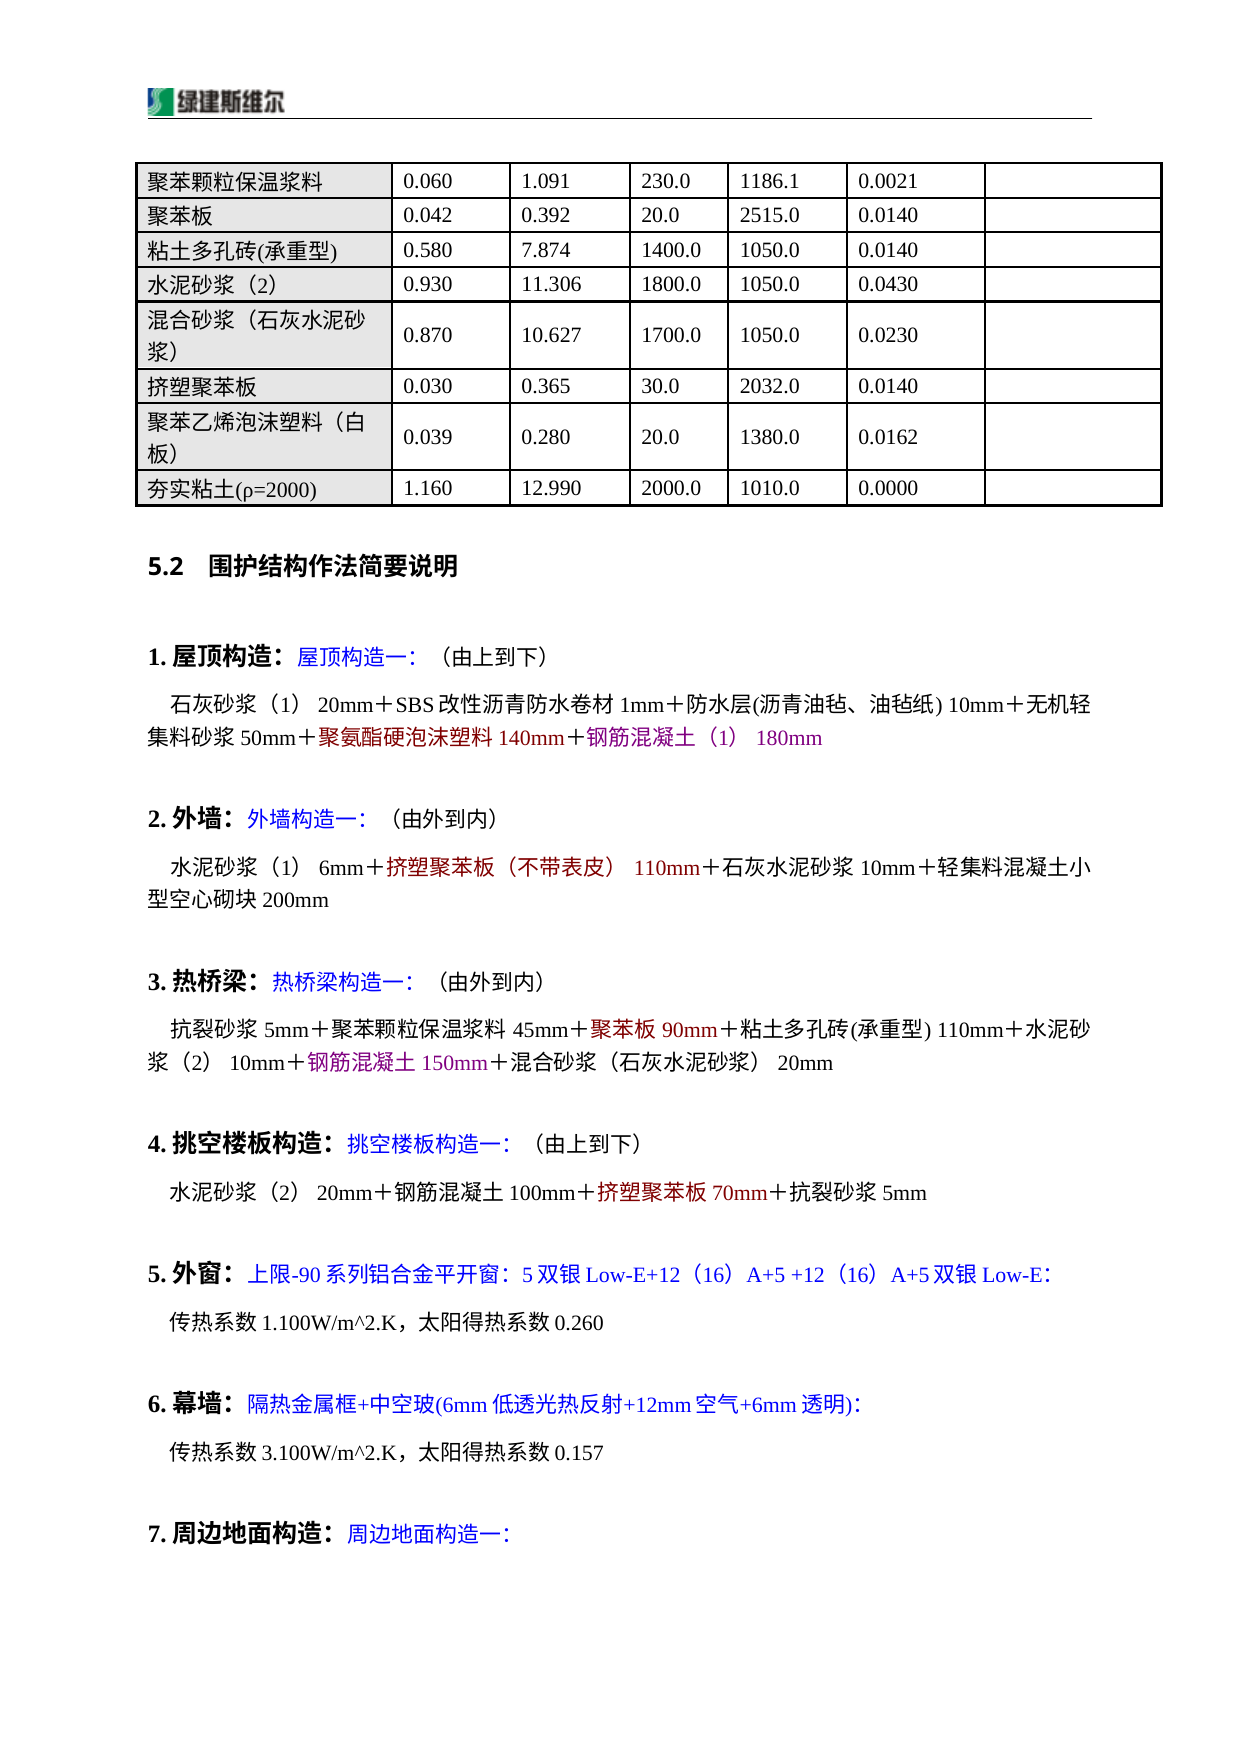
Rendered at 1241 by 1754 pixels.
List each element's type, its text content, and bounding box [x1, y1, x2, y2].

table_cell 0.280 [511, 404, 629, 469]
text 石灰砂浆（1） 20mm＋SBS改性沥青防水卷材 1mm＋防水层(沥青油毡、油毡纸) 10mm＋无机轻集料砂浆 50mm＋聚氨酯硬泡沫塑料 140mm＋钢筋混凝土（1） 180mm [148, 687, 1092, 752]
table_cell 0.0140 [848, 233, 984, 266]
table_cell [986, 268, 1160, 300]
table_cell 0.030 [393, 370, 509, 402]
table_cell 0.580 [393, 233, 509, 266]
table_cell 1400.0 [631, 233, 727, 266]
table_cell 夯实粘土(ρ=2000) [138, 471, 391, 504]
table_cell 0.039 [393, 404, 509, 469]
table_cell 1800.0 [631, 268, 727, 300]
table_cell 0.0000 [848, 471, 984, 504]
subtitle 围护结构作法简要说明 [148, 532, 1092, 597]
table_cell 0.0430 [848, 268, 984, 300]
table_cell 聚苯板 [138, 199, 391, 231]
table_cell 1380.0 [729, 404, 846, 469]
table_cell 0.0021 [848, 164, 984, 197]
text 5. 外窗：上限-90系列铝合金平开窗：5双银Low-E+12（16）A+5 +12（16）A+5双银Low-E： [148, 1239, 1092, 1304]
table_cell 水泥砂浆（2） [138, 268, 391, 300]
text 水泥砂浆（2） 20mm＋钢筋混凝土 100mm＋挤塑聚苯板 70mm＋抗裂砂浆 5mm [148, 1174, 1092, 1207]
text 6. 幕墙：隔热金属框+中空玻(6mm低透光热反射+12mm空气+6mm透明)： [148, 1369, 1092, 1434]
table_cell [986, 199, 1160, 231]
table_cell 0.930 [393, 268, 509, 300]
table_cell [986, 404, 1160, 469]
table_cell 0.060 [393, 164, 509, 197]
table_cell 2515.0 [729, 199, 846, 231]
table_cell 聚苯乙烯泡沫塑料（白板） [138, 404, 391, 469]
table_cell 0.0140 [848, 370, 984, 402]
table_cell 0.0162 [848, 404, 984, 469]
table_cell 30.0 [631, 370, 727, 402]
table_cell 1.160 [393, 471, 509, 504]
text 2. 外墙：外墙构造一：（由外到内） [148, 784, 1092, 849]
text 7. 周边地面构造：周边地面构造一： [148, 1499, 1092, 1564]
table_cell 聚苯颗粒保温浆料 [138, 164, 391, 197]
table_cell 1186.1 [729, 164, 846, 197]
table_cell 挤塑聚苯板 [138, 370, 391, 402]
table_cell 0.0140 [848, 199, 984, 231]
text 抗裂砂浆 5mm＋聚苯颗粒保温浆料 45mm＋聚苯板 90mm＋粘土多孔砖(承重型) 110mm＋水泥砂浆（2） 10mm＋钢筋混凝土 150mm＋混合砂浆（石灰水泥砂浆） 20mm [148, 1012, 1092, 1077]
table_cell [986, 164, 1160, 197]
table_cell 1050.0 [729, 303, 846, 367]
table_cell 1010.0 [729, 471, 846, 504]
text 4. 挑空楼板构造：挑空楼板构造一：（由上到下） [148, 1109, 1092, 1174]
table_cell 2032.0 [729, 370, 846, 402]
table_cell 2000.0 [631, 471, 727, 504]
table_cell 0.392 [511, 199, 629, 231]
text 3. 热桥梁：热桥梁构造一：（由外到内） [148, 947, 1092, 1012]
table_cell 0.870 [393, 303, 509, 367]
picture [147, 88, 288, 116]
table_cell 12.990 [511, 471, 629, 504]
text 传热系数3.100W/m^2.K，太阳得热系数0.157 [148, 1434, 1092, 1467]
table_cell 0.365 [511, 370, 629, 402]
table_cell [986, 370, 1160, 402]
table_cell 1.091 [511, 164, 629, 197]
table_cell 1700.0 [631, 303, 727, 367]
table_cell 粘土多孔砖(承重型) [138, 233, 391, 266]
table_cell [986, 471, 1160, 504]
table_cell 0.0230 [848, 303, 984, 367]
text 1. 屋顶构造：屋顶构造一：（由上到下） [148, 622, 1092, 687]
table_cell 20.0 [631, 404, 727, 469]
table_cell 230.0 [631, 164, 727, 197]
table_cell 20.0 [631, 199, 727, 231]
table_cell 1050.0 [729, 268, 846, 300]
text 水泥砂浆（1） 6mm＋挤塑聚苯板（不带表皮） 110mm＋石灰水泥砂浆 10mm＋轻集料混凝土小型空心砌块 200mm [148, 849, 1092, 914]
table_cell 11.306 [511, 268, 629, 300]
text 传热系数1.100W/m^2.K，太阳得热系数0.260 [148, 1304, 1092, 1337]
table_cell 0.042 [393, 199, 509, 231]
table_cell [986, 303, 1160, 367]
table_cell [986, 233, 1160, 266]
table_cell 混合砂浆（石灰水泥砂浆） [138, 303, 391, 367]
table_cell 1050.0 [729, 233, 846, 266]
table_cell 10.627 [511, 303, 629, 367]
table_cell 7.874 [511, 233, 629, 266]
